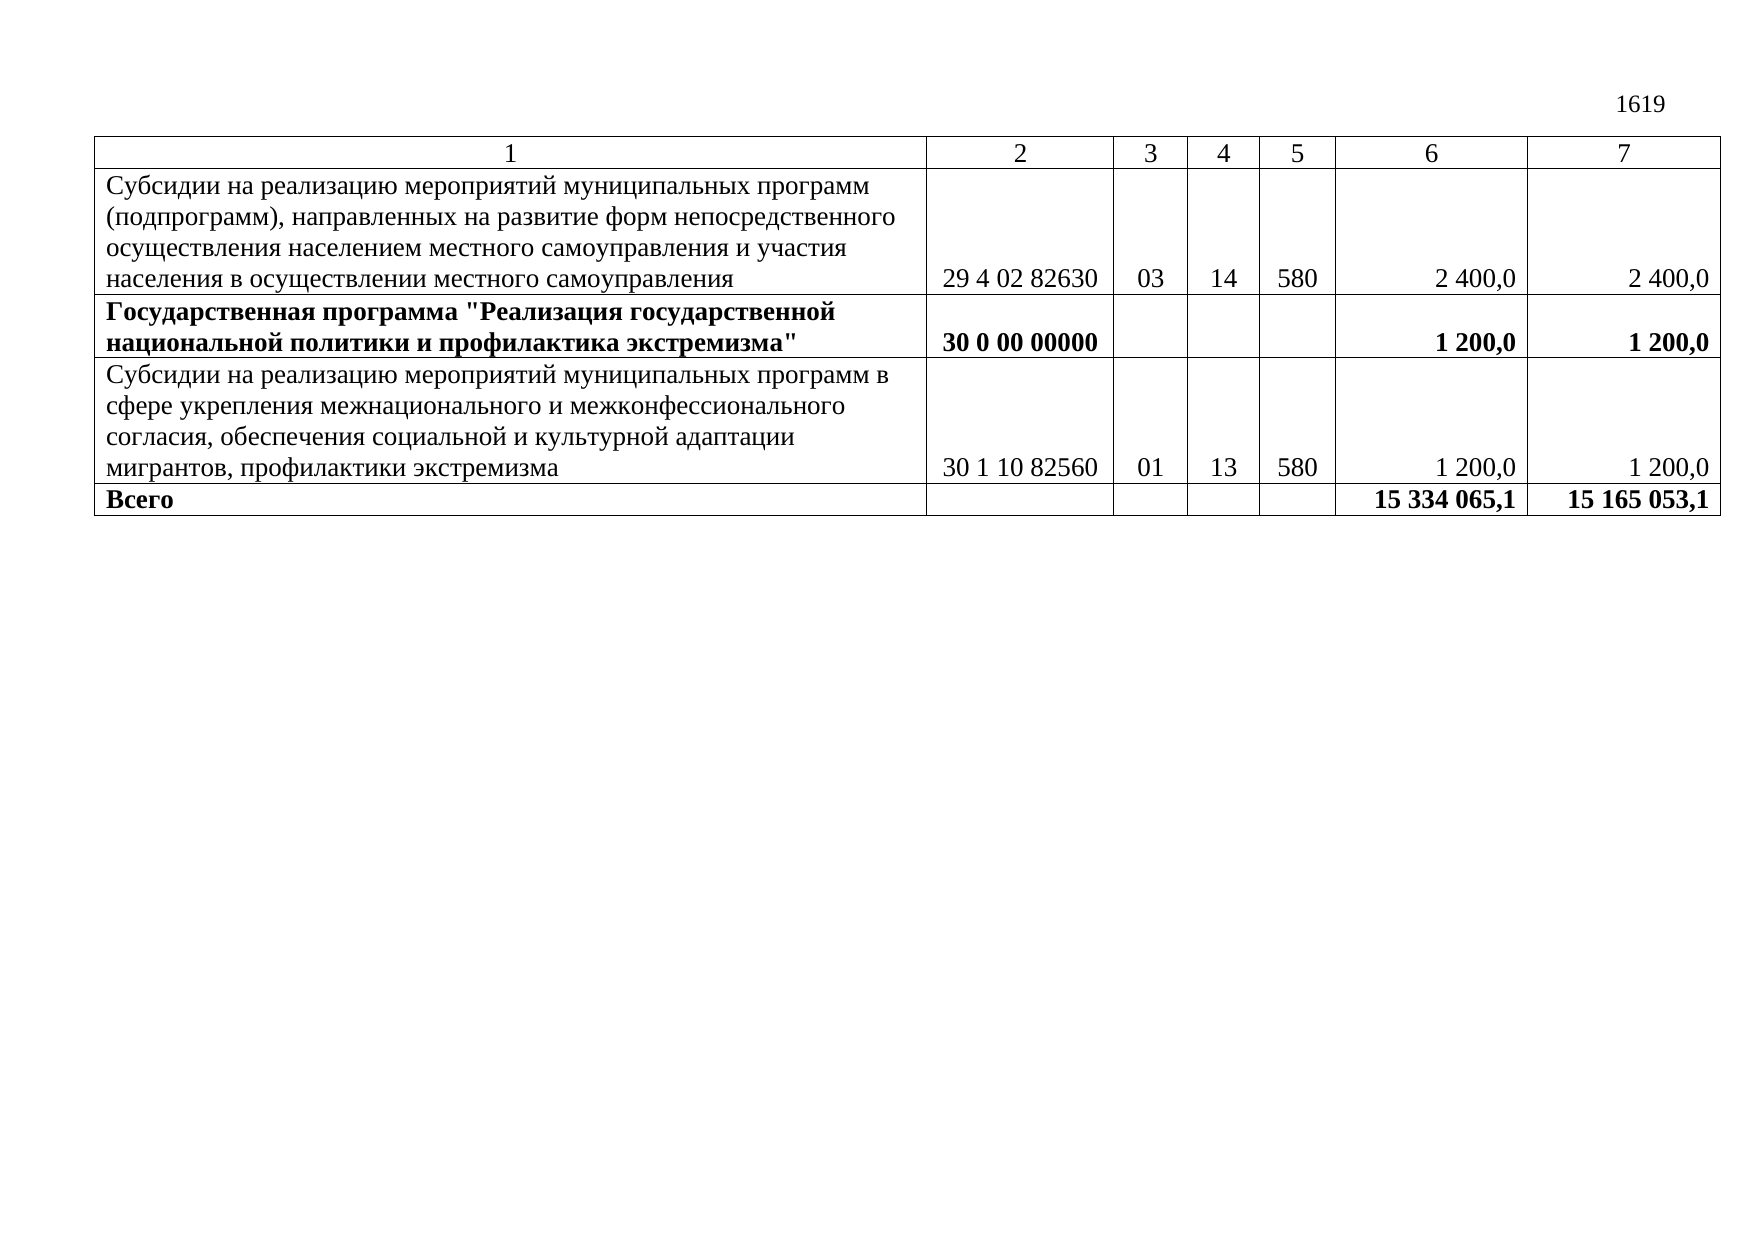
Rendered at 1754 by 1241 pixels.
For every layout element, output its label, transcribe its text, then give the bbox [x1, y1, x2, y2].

table_cell 1 200,0 [1336, 358, 1527, 483]
table_cell 2 400,0 [1336, 169, 1527, 294]
table_cell 01 [1114, 358, 1187, 483]
table_cell Субсидии на реализацию мероприятий муниципальных программ (подпрограмм), направленных на развитие форм непосредственного осуществления населением местного самоуправления и участия населения в осуществлении местного самоуправления [95, 169, 926, 294]
table_cell 580 [1260, 358, 1335, 483]
table_header 7 [1528, 137, 1720, 168]
table_cell 580 [1260, 169, 1335, 294]
table_cell 1 200,0 [1528, 295, 1720, 357]
table_cell [927, 484, 1113, 515]
table_cell 03 [1114, 169, 1187, 294]
table_cell 1 200,0 [1336, 295, 1527, 357]
table_cell [1260, 295, 1335, 357]
table_cell 1 200,0 [1528, 358, 1720, 483]
table_header 5 [1260, 137, 1335, 168]
table_cell 15 165 053,1 [1528, 484, 1720, 515]
table_cell 15 334 065,1 [1336, 484, 1527, 515]
table_cell [1188, 484, 1259, 515]
table_header 1 [95, 137, 926, 168]
table_cell Государственная программа "Реализация государственной национальной политики и профилактика экстремизма" [95, 295, 926, 357]
table_cell 30 0 00 00000 [927, 295, 1113, 357]
table_cell [1188, 295, 1259, 357]
table_cell Субсидии на реализацию мероприятий муниципальных программ в сфере укрепления межнационального и межконфессионального согласия, обеспечения социальной и культурной адаптации мигрантов, профилактики экстремизма [95, 358, 926, 483]
table_cell 2 400,0 [1528, 169, 1720, 294]
table_cell [1114, 484, 1187, 515]
table_header 4 [1188, 137, 1259, 168]
table_header 3 [1114, 137, 1187, 168]
table_cell 30 1 10 82560 [927, 358, 1113, 483]
table_cell Всего [95, 484, 926, 515]
table_header 6 [1336, 137, 1527, 168]
table_header 2 [927, 137, 1113, 168]
table_cell 13 [1188, 358, 1259, 483]
table_cell 29 4 02 82630 [927, 169, 1113, 294]
table_cell [1260, 484, 1335, 515]
table_cell 14 [1188, 169, 1259, 294]
table_cell [1114, 295, 1187, 357]
